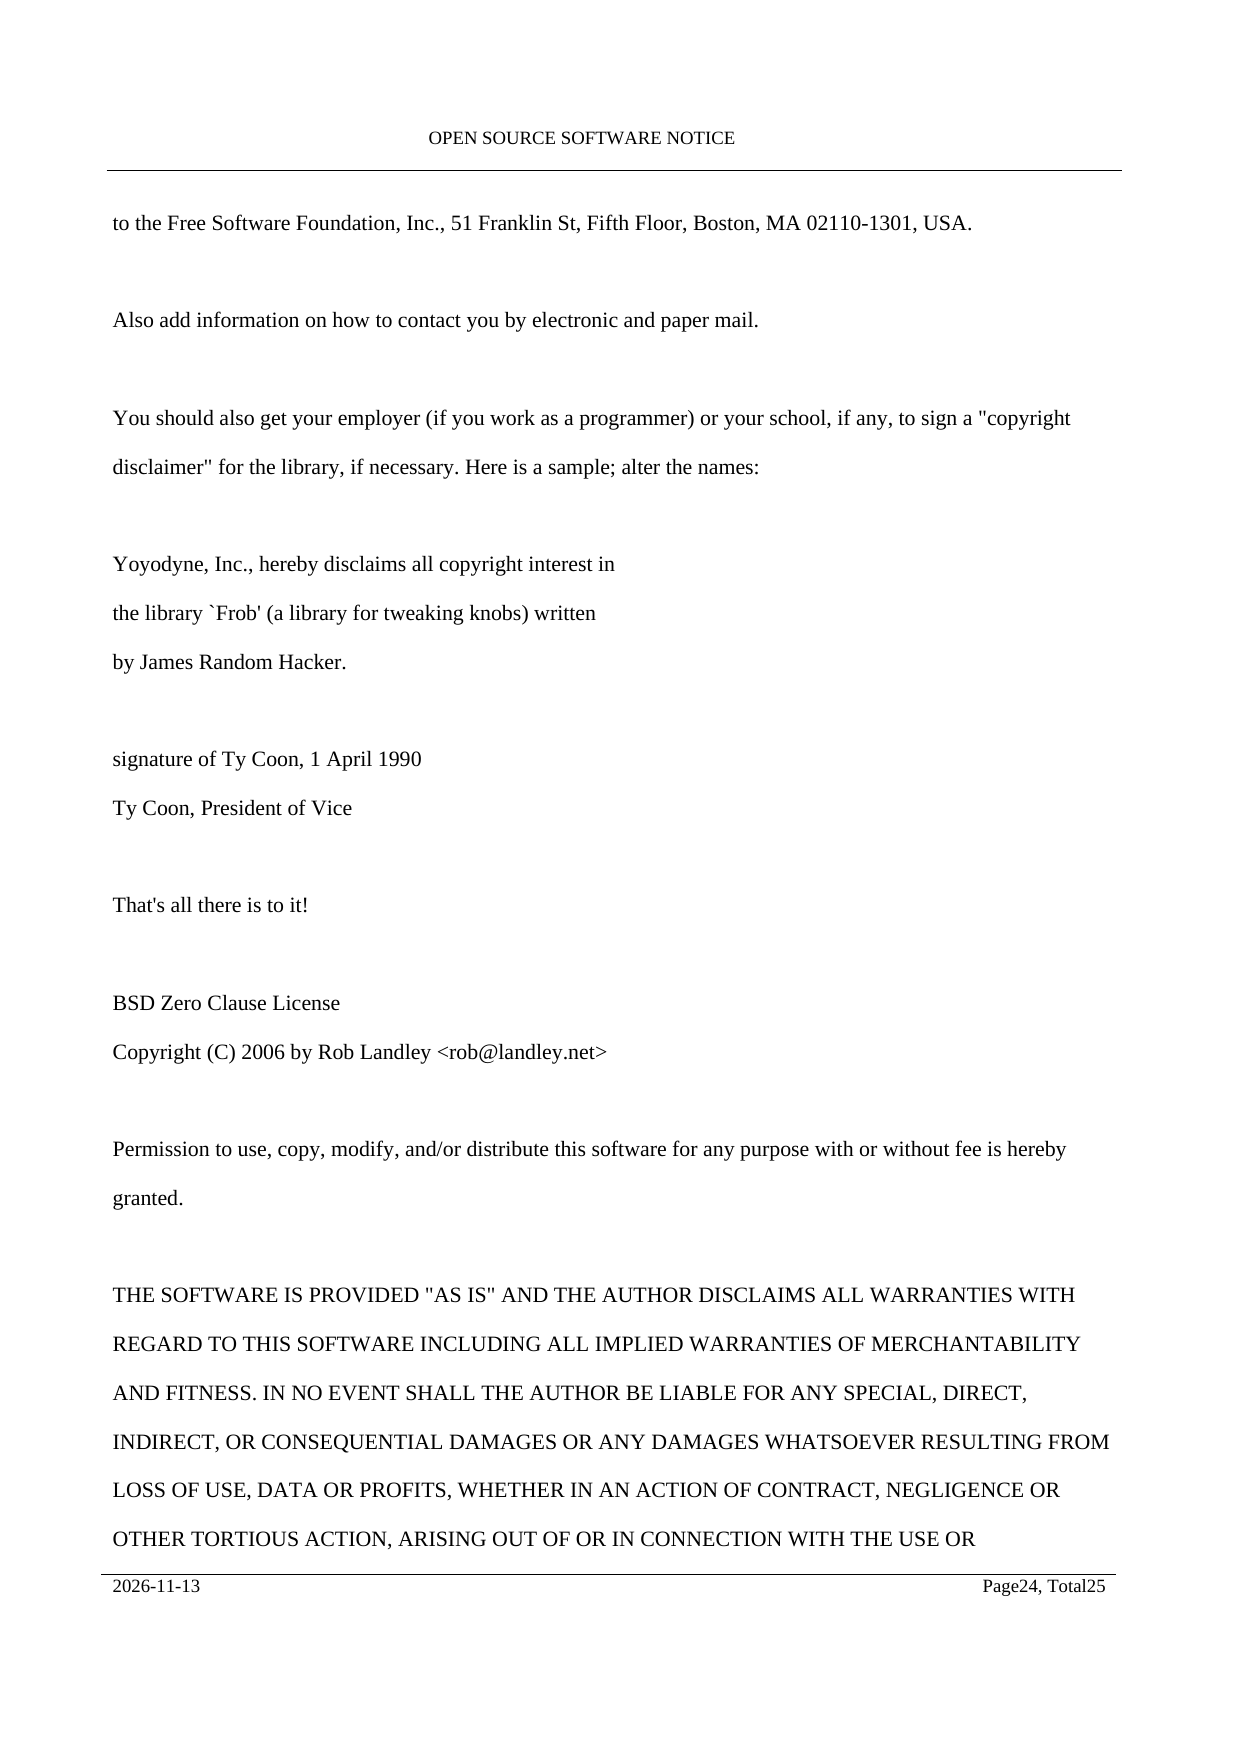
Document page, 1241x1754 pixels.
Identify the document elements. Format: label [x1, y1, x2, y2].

text [112, 206, 1128, 1555]
